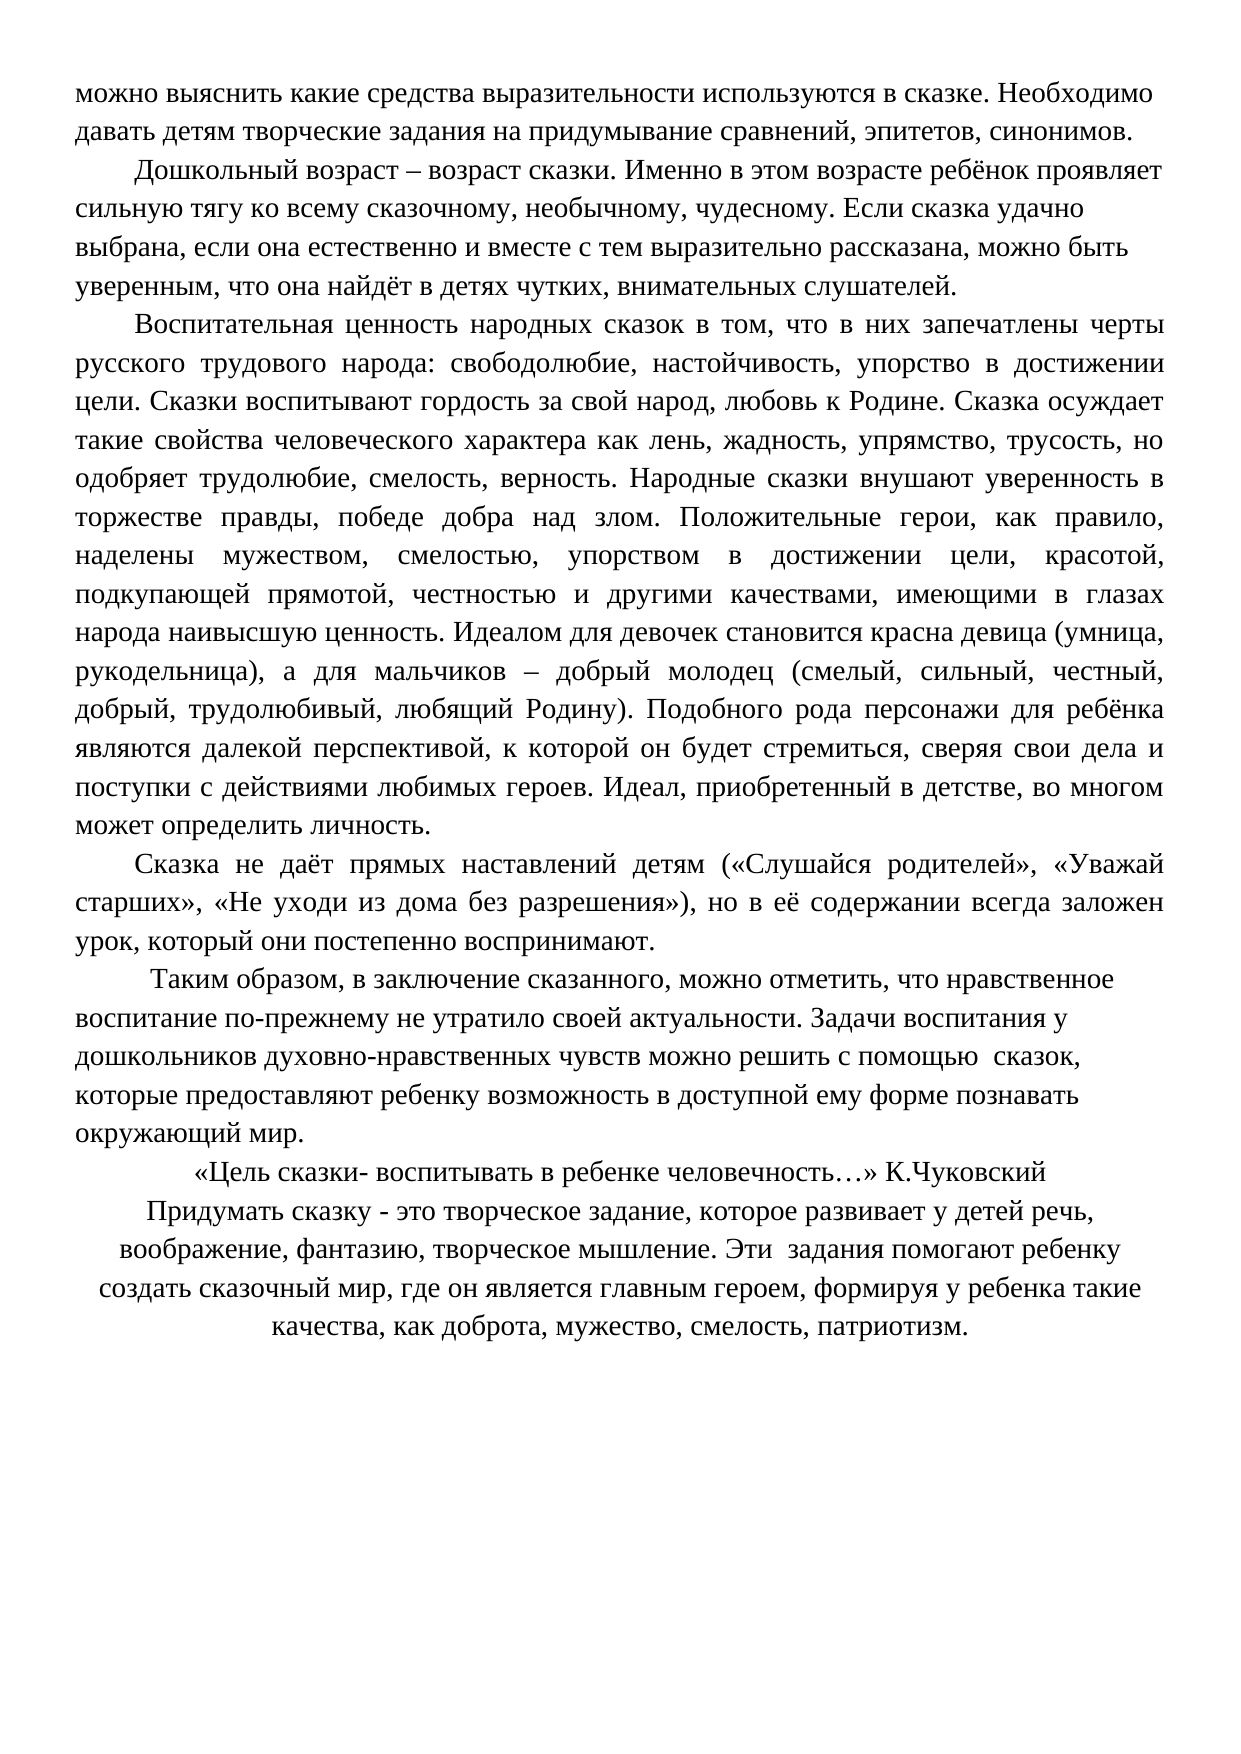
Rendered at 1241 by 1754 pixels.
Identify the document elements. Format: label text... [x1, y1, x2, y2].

list Воспитательная ценность народных сказок в том, что в них запечатлены черты русского трудового народа: свободолюбие, настойчивость, упорство в достижении цели. Сказки воспитывают гордость за свой народ, любовь к Родине. Сказка осуждает такие свойства человеческого характера как лень, жадность, упрямство, трусость, но одобряет трудолюбие, смелость, верность. Народные сказки внушают уверенность в торжестве правды, победе добра над злом. Положительные герои, как правило, наделены мужеством, смелостью, упорством в достижении цели, красотой, подкупающей прямотой, честностью и другими качествами, имеющими в глазах народа наивысшую ценность. Идеалом для девочек становится красна девица (умница, рукодельница), а для мальчиков – добрый молодец (смелый, сильный, честный, добрый, трудолюбивый, любящий Родину). Подобного рода персонажи для ребёнка являются далекой перспективой, к которой он будет стремиться, сверяя свои дела и поступки с действиями любимых героев. Идеал, приобретенный в детстве, во многом может определить личность. [75, 306, 1165, 841]
list Таким образом, в заключение сказанного, можно отметить, что нравственное воспитание по-прежнему не утратило своей актуальности. Задачи воспитания у дошкольников духовно-нравственных чувств можно решить с помощью сказок, которые предоставляют ребенку возможность в доступной ему форме познавать окружающий мир. [75, 961, 1165, 1149]
text Придумать сказку - это творческое задание, которое развивает у детей речь, воображение, фантазию, творческое мышление. Эти задания помогают ребенку создать сказочный мир, где он является главным героем, формируя у ребенка такие качества, как доброта, мужество, смелость, патриотизм. [75, 1193, 1165, 1342]
text «Цель сказки- воспитывать в ребенке человечность…» К.Чуковский [75, 1154, 1165, 1188]
list Дошкольный возраст – возраст сказки. Именно в этом возрасте ребёнок проявляет сильную тягу ко всему сказочному, необычному, чудесному. Если сказка удачно выбрана, если она естественно и вместе с тем выразительно рассказана, можно быть уверенным, что она найдёт в детях чутких, внимательных слушателей. [75, 152, 1165, 301]
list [75, 75, 1165, 147]
list Сказка не даёт прямых наставлений детям («Слушайся родителей», «Уважай старших», «Не уходи из дома без разрешения»), но в её содержании всегда заложен урок, который они постепенно воспринимают. [75, 846, 1165, 956]
